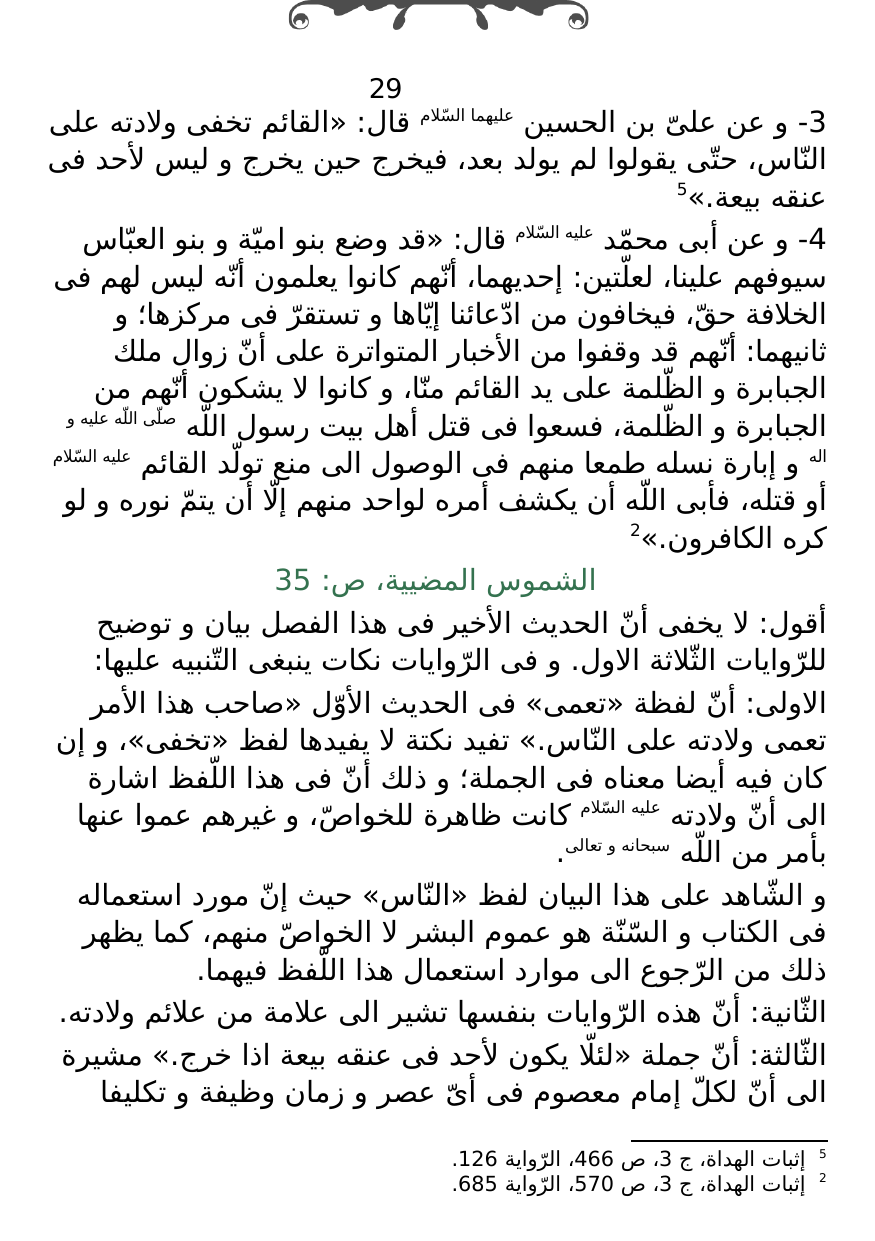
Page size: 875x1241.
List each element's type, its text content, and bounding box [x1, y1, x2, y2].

text أقول: لا يخفى أنّ الحديث الأخير فى هذا الفصل بيان و توضيح للرّوايات الثّلاثة الاول. و فى الرّوايات نكات ينبغى التّنبيه عليها: [44, 606, 827, 678]
text الشموس المضيية، ص: 35 [44, 564, 827, 598]
text 3- و عن علىّ بن الحسين عليهما السّلام قال: «القائم تخفى ولادته على النّاس، حتّى يقولوا لم يولد بعد، فيخرج حين يخرج و ليس لأحد فى عنقه بيعة.» [44, 105, 827, 214]
text الاولى: أنّ لفظة «تعمى» فى الحديث الأوّل «صاحب هذا الأمر تعمى ولادته على النّاس.» تفيد نكتة لا يفيدها لفظ «تخفى»، و إن كان فيه أيضا معناه فى الجملة؛ و ذلك أنّ فى هذا اللّفظ اشارة الى أنّ ولادته عليه السّلام كانت ظاهرة للخواصّ، و غيرهم عموا عنها بأمر من اللّه سبحانه و تعالى. [44, 686, 827, 869]
text الثّانية: أنّ هذه الرّوايات بنفسها تشير الى علامة من علائم ولادته. [44, 996, 827, 1029]
text 4- و عن أبى محمّد عليه السّلام قال: «قد وضع بنو اميّة و بنو العبّاس سيوفهم علينا، لعلّتين: إحديهما، أنّهم كانوا يعلمون أنّه ليس لهم فى الخلافة حقّ، فيخافون من ادّعائنا إيّاها و تستقرّ فى مركزها؛ و ثانيهما: أنّهم قد وقفوا من الأخبار المتواترة على أنّ زوال ملك الجبابرة و الظّلمة على يد القائم منّا، و كانوا لا يشكون أنّهم من الجبابرة و الظّلمة، فسعوا فى قتل أهل بيت رسول اللّه صلّى اللّه عليه و اله و إبارة نسله طمعا منهم فى الوصول الى منع تولّد القائم عليه السّلام أو قتله، فأبى اللّه أن يكشف أمره لواحد منهم إلّا أن يتمّ نوره و لو كره الكافرون.» [44, 223, 827, 555]
text و الشّاهد على هذا البيان لفظ «النّاس» حيث إنّ مورد استعماله فى الكتاب و السّنّة هو عموم البشر لا الخواصّ منهم، كما يظهر ذلك من الرّجوع الى موارد استعمال هذا اللّفظ فيهما. [44, 878, 827, 987]
picture [288, 0, 589, 30]
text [44, 1038, 827, 1109]
